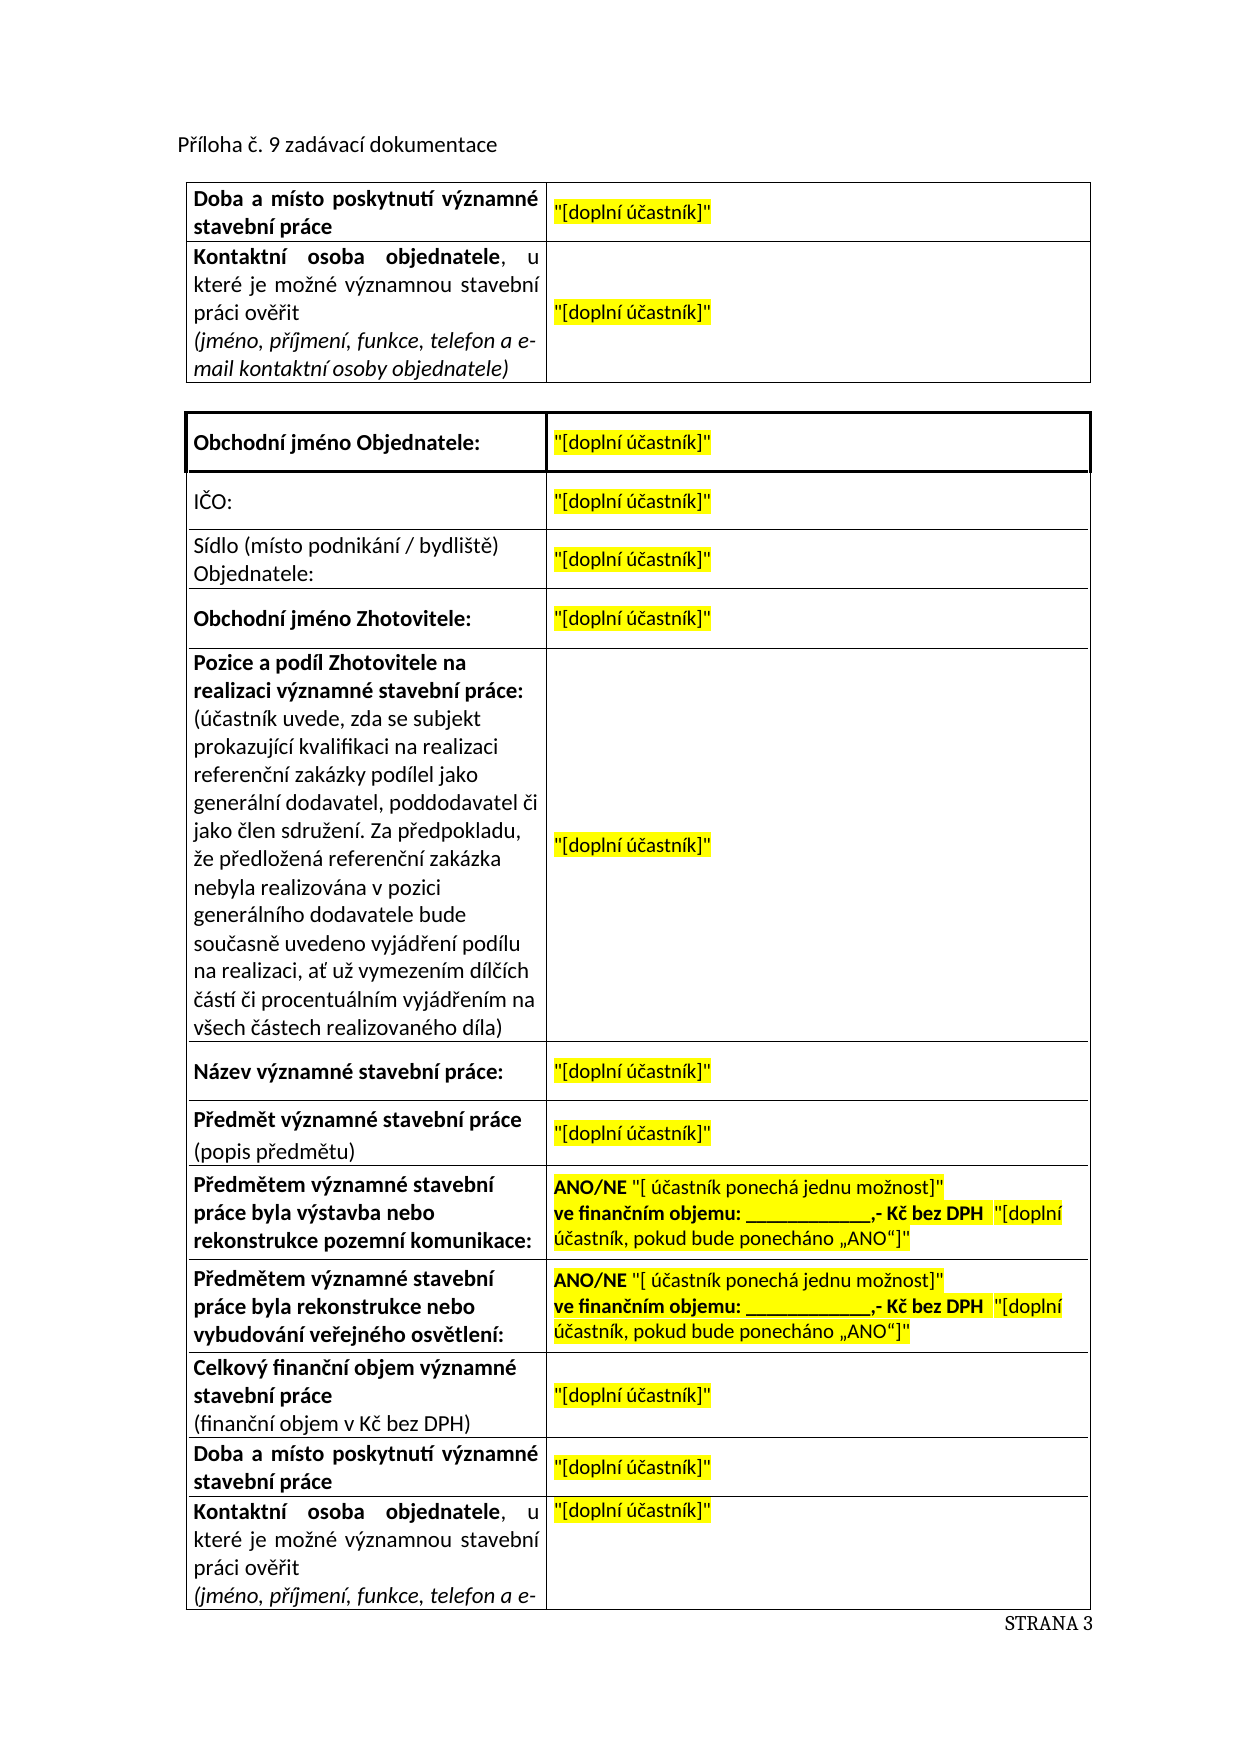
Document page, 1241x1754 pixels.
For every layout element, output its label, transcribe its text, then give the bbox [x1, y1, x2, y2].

table_cell "[doplní účastník]" [547, 648, 1090, 1041]
table_cell "[doplní účastník]" [547, 1041, 1090, 1100]
table_cell Název významné stavební práce: [187, 1041, 546, 1100]
table_cell "[doplní účastník]" [547, 1352, 1090, 1437]
table_cell "[doplní účastník]" [547, 1437, 1090, 1496]
table_cell Obchodní jméno Zhotovitele: [187, 588, 546, 647]
table_cell "[doplní účastník]" [547, 183, 1090, 241]
table_cell "[doplní účastník]" [547, 1100, 1090, 1165]
table_cell Sídlo (místo podnikání / bydliště) Objednatele: [187, 529, 546, 588]
table_cell "[doplní účastník]" [547, 1496, 1090, 1609]
table_cell "[doplní účastník]" [547, 588, 1090, 647]
table_cell Kontaktní osoba objednatele, u které je možné významnou ověřit (jméno, příjmení, funkce, telefon a e-mail kontaktní osoby objednatele) [187, 242, 546, 382]
table_cell ANO/NE "[ účastník ponechá jednu možnost]" ve finančním objemu: ____________,- Kč bez DPH "[doplní účastník, pokud bude ponecháno „ANO“]" [547, 1165, 1090, 1259]
table_cell "[doplní účastník]" [547, 529, 1090, 588]
table_cell Doba a místo poskytnutí významné [187, 183, 546, 241]
table_cell Celkový finanční objem významné stavební práce (finanční objem v Kč bez DPH) [187, 1352, 546, 1437]
table_cell Kontaktní osoba objednatele, u které je možné významnou ověřit (jméno, příjmení, funkce, telefon a e-mail kontaktní osoby objednatele) [187, 1496, 546, 1609]
table_cell Předmětem významné stavební práce byla rekonstrukce nebo vybudování veřejného osvětlení: [187, 1259, 546, 1352]
table_cell Předmět významné stavební práce (popis předmětu) [187, 1100, 546, 1165]
table_cell ANO/NE "[ účastník ponechá jednu možnost]" ve finančním objemu: ____________,- Kč bez DPH "[doplní účastník, pokud bude ponecháno „ANO“]" [547, 1259, 1090, 1352]
table_header Obchodní jméno Objednatele: [188, 414, 545, 470]
table_cell "[doplní účastník]" [547, 470, 1090, 529]
table_header "[doplní účastník]" [548, 414, 1089, 470]
table_cell Doba a místo poskytnutí významné [187, 1437, 546, 1496]
table_cell "[doplní účastník]" [547, 242, 1090, 382]
table_cell Předmětem významné stavební práce byla výstavba nebo rekonstrukce pozemní komunikace: [187, 1165, 546, 1259]
table_cell IČO: [187, 471, 546, 529]
table_cell Pozice a podíl Zhotovitele na realizaci významné stavební práce: (účastník uvede, zda se subjekt prokazující kvalifikaci na realizaci referenční zakázky podílel jako generální dodavatel, poddodavatel či jako člen sdružení. Za předpokladu, že předložená referenční zakázka nebyla realizována v pozici generálního dodavatele bude současně uvedeno vyjádření podílu na realizaci, ať už vymezením dílčích částí či procentuálním vyjádřením na všech částech realizovaného díla) [187, 648, 546, 1041]
